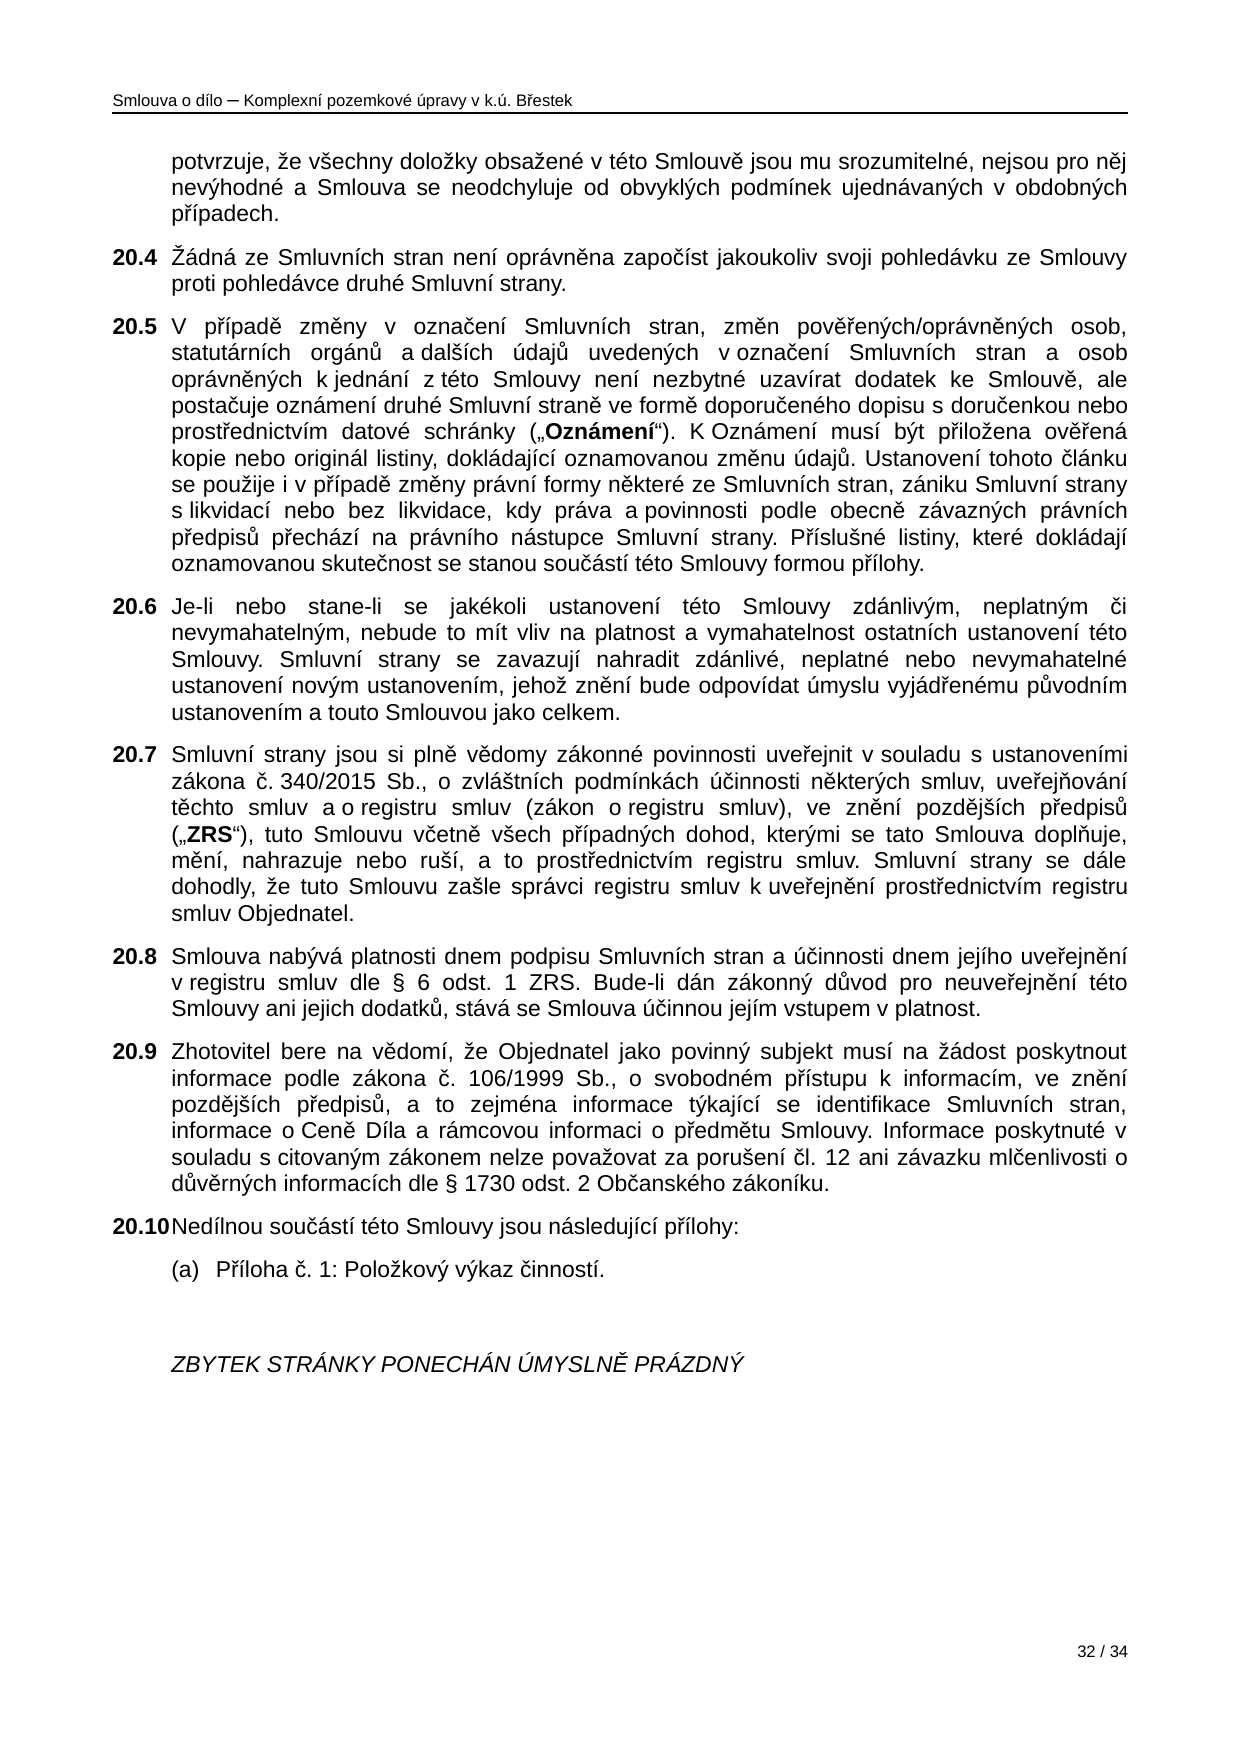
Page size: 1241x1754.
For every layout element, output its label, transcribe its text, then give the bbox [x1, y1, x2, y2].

list Příloha č. 1: Položkový výkaz činností. [171, 1256, 1128, 1282]
text Smlouva nabývá platnosti dnem podpisu Smluvních stran a účinnosti dnem jejího uveřejnění v registru smluv dle § 6 odst. 1 ZRS. Bude-li dán zákonný důvod pro neuveřejnění této Smlouvy ani jejich dodatků, stává se Smlouva účinnou jejím vstupem v platnost. [112, 943, 1128, 1022]
text Zhotovitel bere na vědomí, že Objednatel jako povinný subjekt musí na žádost poskytnout informace podle zákona č. 106/1999 Sb., o svobodném přístupu k informacím, ve znění pozdějších předpisů, a to zejména informace týkající se identifikace Smluvních stran, informace o Ceně Díla a rámcovou informaci o předmětu Smlouvy. Informace poskytnuté v souladu s citovaným zákonem nelze považovat za porušení čl. 12 ani závazku mlčenlivosti o důvěrných informacích dle § 1730 odst. 2 Občanského zákoníku. [112, 1038, 1128, 1196]
text V případě změny v označení Smluvních stran, změn pověřených/oprávněných osob, statutárních orgánů a dalších údajů uvedených v označení Smluvních stran a osob oprávněných k jednání z této Smlouvy není nezbytné uzavírat dodatek ke Smlouvě, ale postačuje oznámení druhé Smluvní straně ve formě doporučeného dopisu s doručenkou nebo prostřednictvím datové schránky („Oznámení“). K Oznámení musí být přiložena ověřená kopie nebo originál listiny, dokládající oznamovanou změnu údajů. Ustanovení tohoto článku se použije i v případě změny právní formy některé ze Smluvních stran, zániku Smluvní strany s likvidací nebo bez likvidace, kdy práva a povinnosti podle obecně závazných právních předpisů přechází na právního nástupce Smluvní strany. Příslušné listiny, které dokládají oznamovanou skutečnost se stanou součástí této Smlouvy formou přílohy. [112, 313, 1128, 576]
list ZBYTEK STRÁNKY PONECHÁN ÚMYSLNĚ PRÁZDNÝ [171, 1351, 1128, 1377]
text Nedílnou součástí této Smlouvy jsou následující přílohy: [112, 1213, 1128, 1239]
text Je-li nebo stane-li se jakékoli ustanovení této Smlouvy zdánlivým, neplatným či nevymahatelným, nebude to mít vliv na platnost a vymahatelnost ostatních ustanovení této Smlouvy. Smluvní strany se zavazují nahradit zdánlivé, neplatné nebo nevymahatelné ustanovení novým ustanovením, jehož znění bude odpovídat úmyslu vyjádřenému původním ustanovením a touto Smlouvou jako celkem. [112, 593, 1128, 725]
text Žádná ze Smluvních stran není oprávněna započíst jakoukoliv svoji pohledávku ze Smlouvy proti pohledávce druhé Smluvní strany. [112, 243, 1128, 296]
text Smluvní strany jsou si plně vědomy zákonné povinnosti uveřejnit v souladu s ustanoveními zákona č. 340/2015 Sb., o zvláštních podmínkách účinnosti některých smluv, uveřejňování těchto smluv a o registru smluv (zákon o registru smluv), ve znění pozdějších předpisů („ZRS“), tuto Smlouvu včetně všech případných dohod, kterými se tato Smlouva doplňuje, mění, nahrazuje nebo ruší, a to prostřednictvím registru smluv. Smluvní strany se dále dohodly, že tuto Smlouvu zašle správci registru smluv k uveřejnění prostřednictvím registru smluv Objednatel. [112, 741, 1128, 926]
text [112, 148, 1128, 227]
